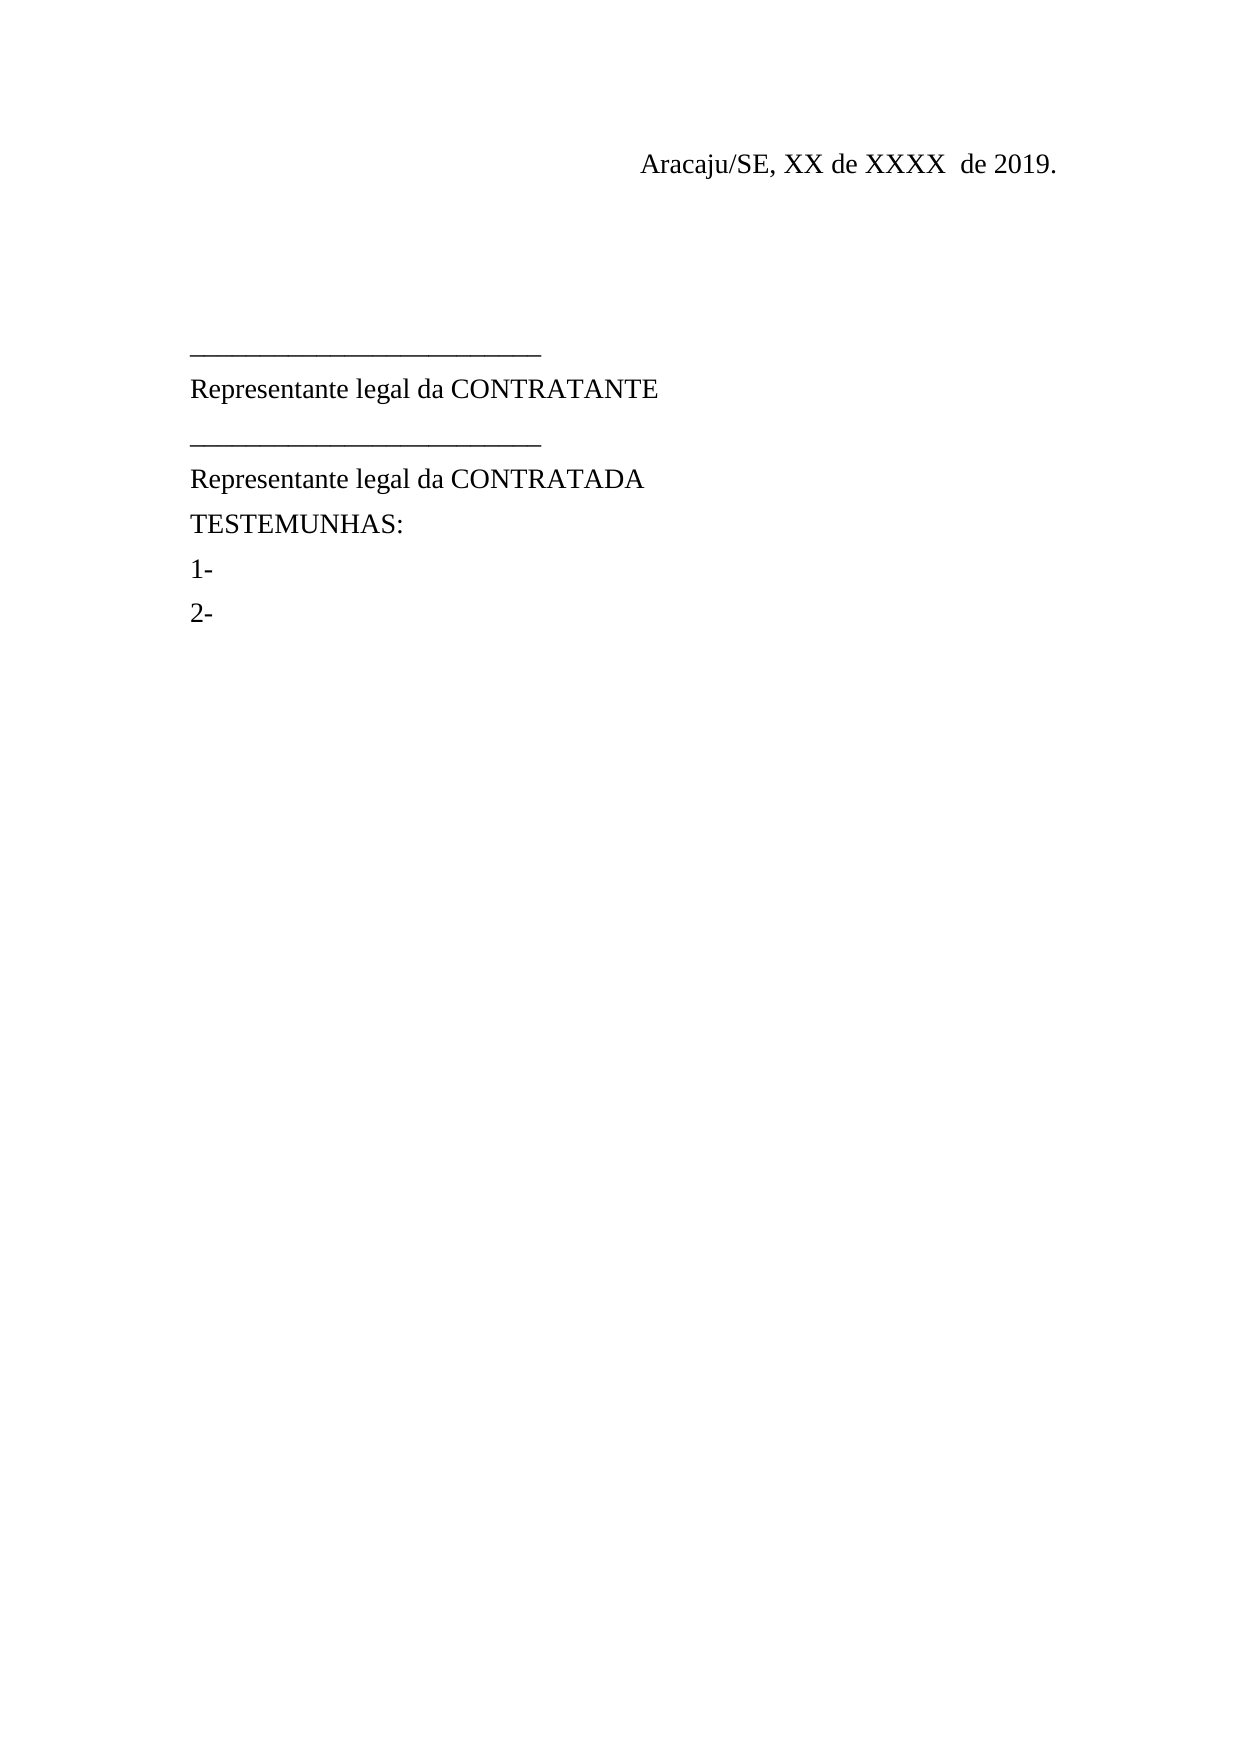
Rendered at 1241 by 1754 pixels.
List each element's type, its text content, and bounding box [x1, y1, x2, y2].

text Representante legal da CONTRATADA [190, 462, 1051, 494]
text 1- [190, 552, 1051, 584]
text 2- [190, 597, 1051, 629]
text TESTEMUNHAS: [190, 507, 1051, 539]
text _________________________ [190, 417, 1051, 449]
text Aracaju/SE, XX de XXXX de 2019. [183, 148, 1057, 180]
text _________________________ [190, 327, 1051, 359]
text Representante legal da CONTRATANTE [190, 372, 1051, 404]
